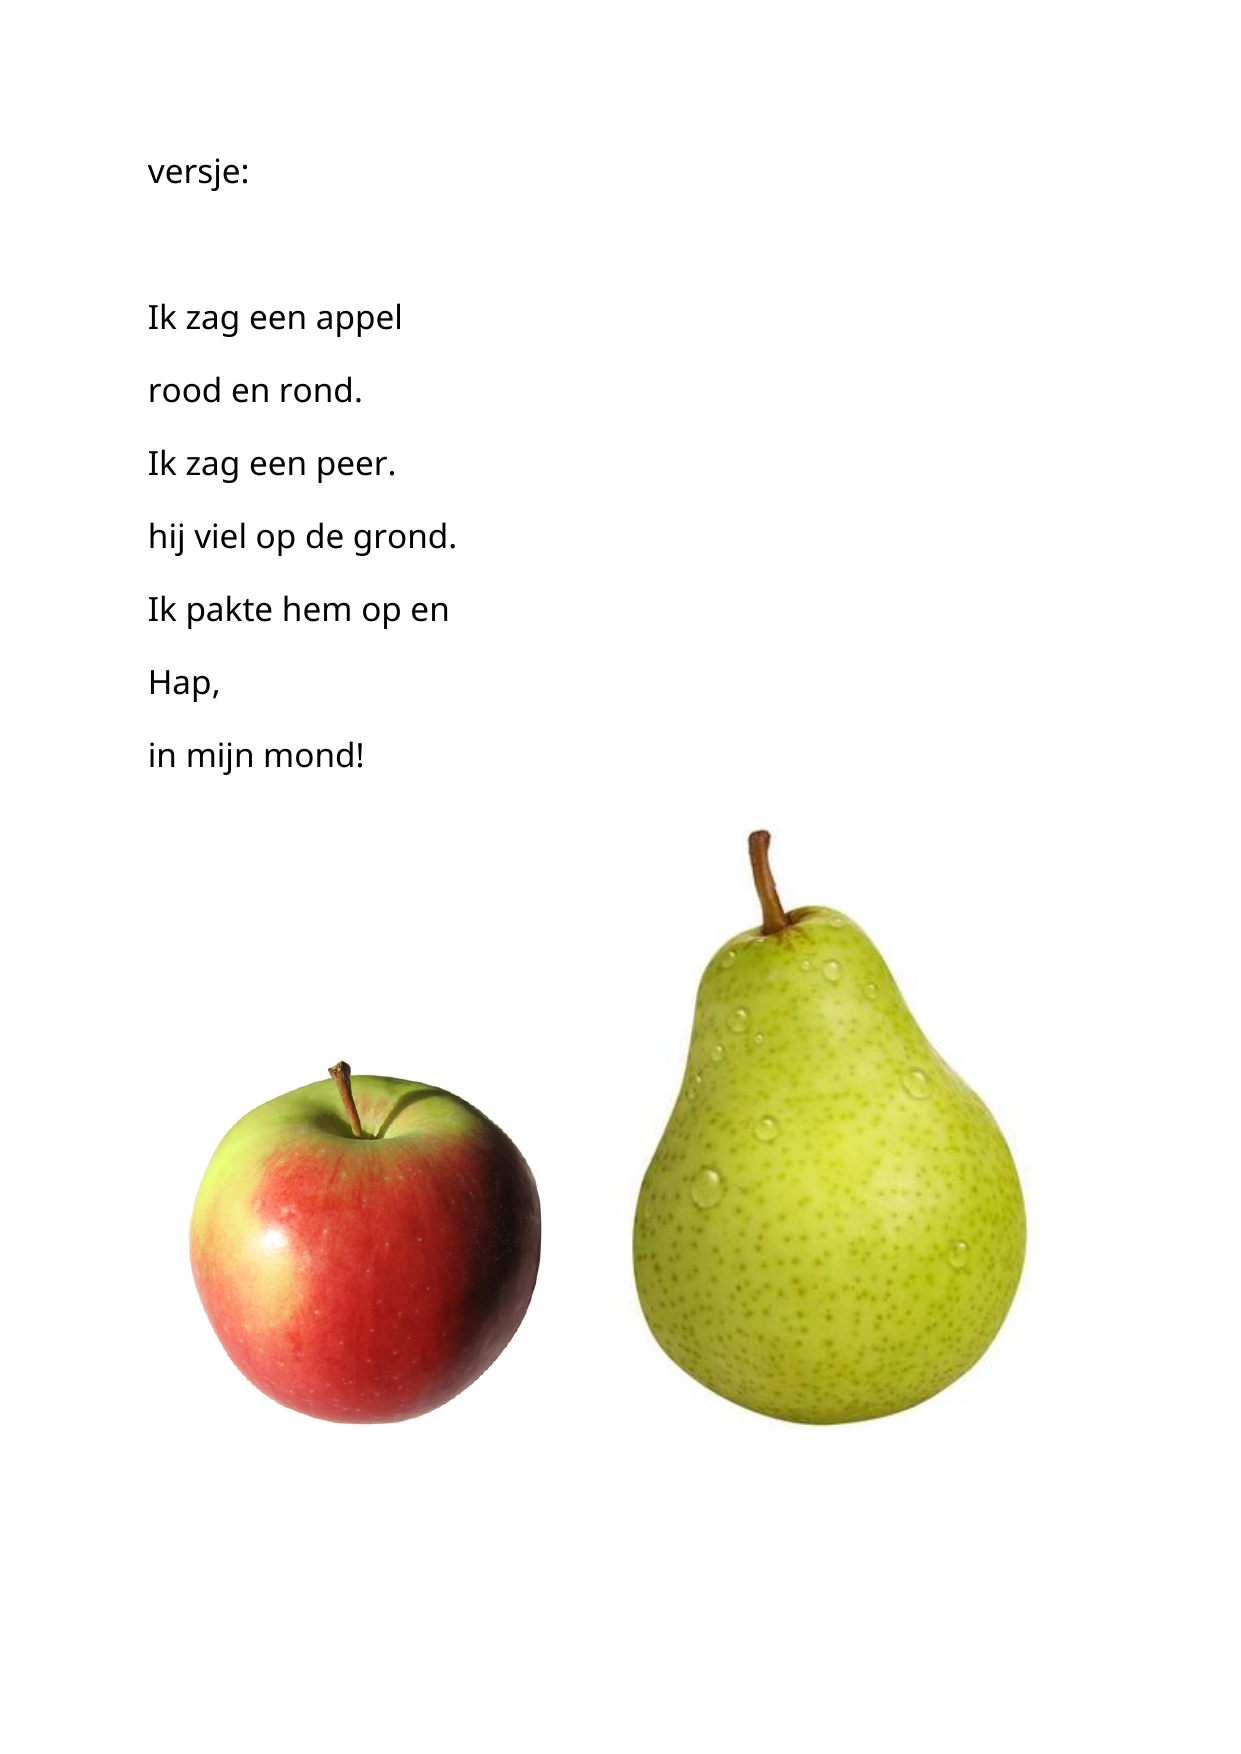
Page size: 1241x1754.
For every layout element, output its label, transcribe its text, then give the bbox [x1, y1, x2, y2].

picture [147, 804, 1061, 1461]
text Ik pakte hem op en [148, 586, 1093, 631]
text versje: [148, 148, 1093, 193]
text Ik zag een appel [148, 294, 1093, 339]
text in mijn mond! [148, 732, 1093, 777]
text rood en rond. [148, 367, 1093, 412]
text Hap, [148, 659, 1093, 704]
text hij viel op de grond. [148, 513, 1093, 558]
text Ik zag een peer. [148, 440, 1093, 485]
